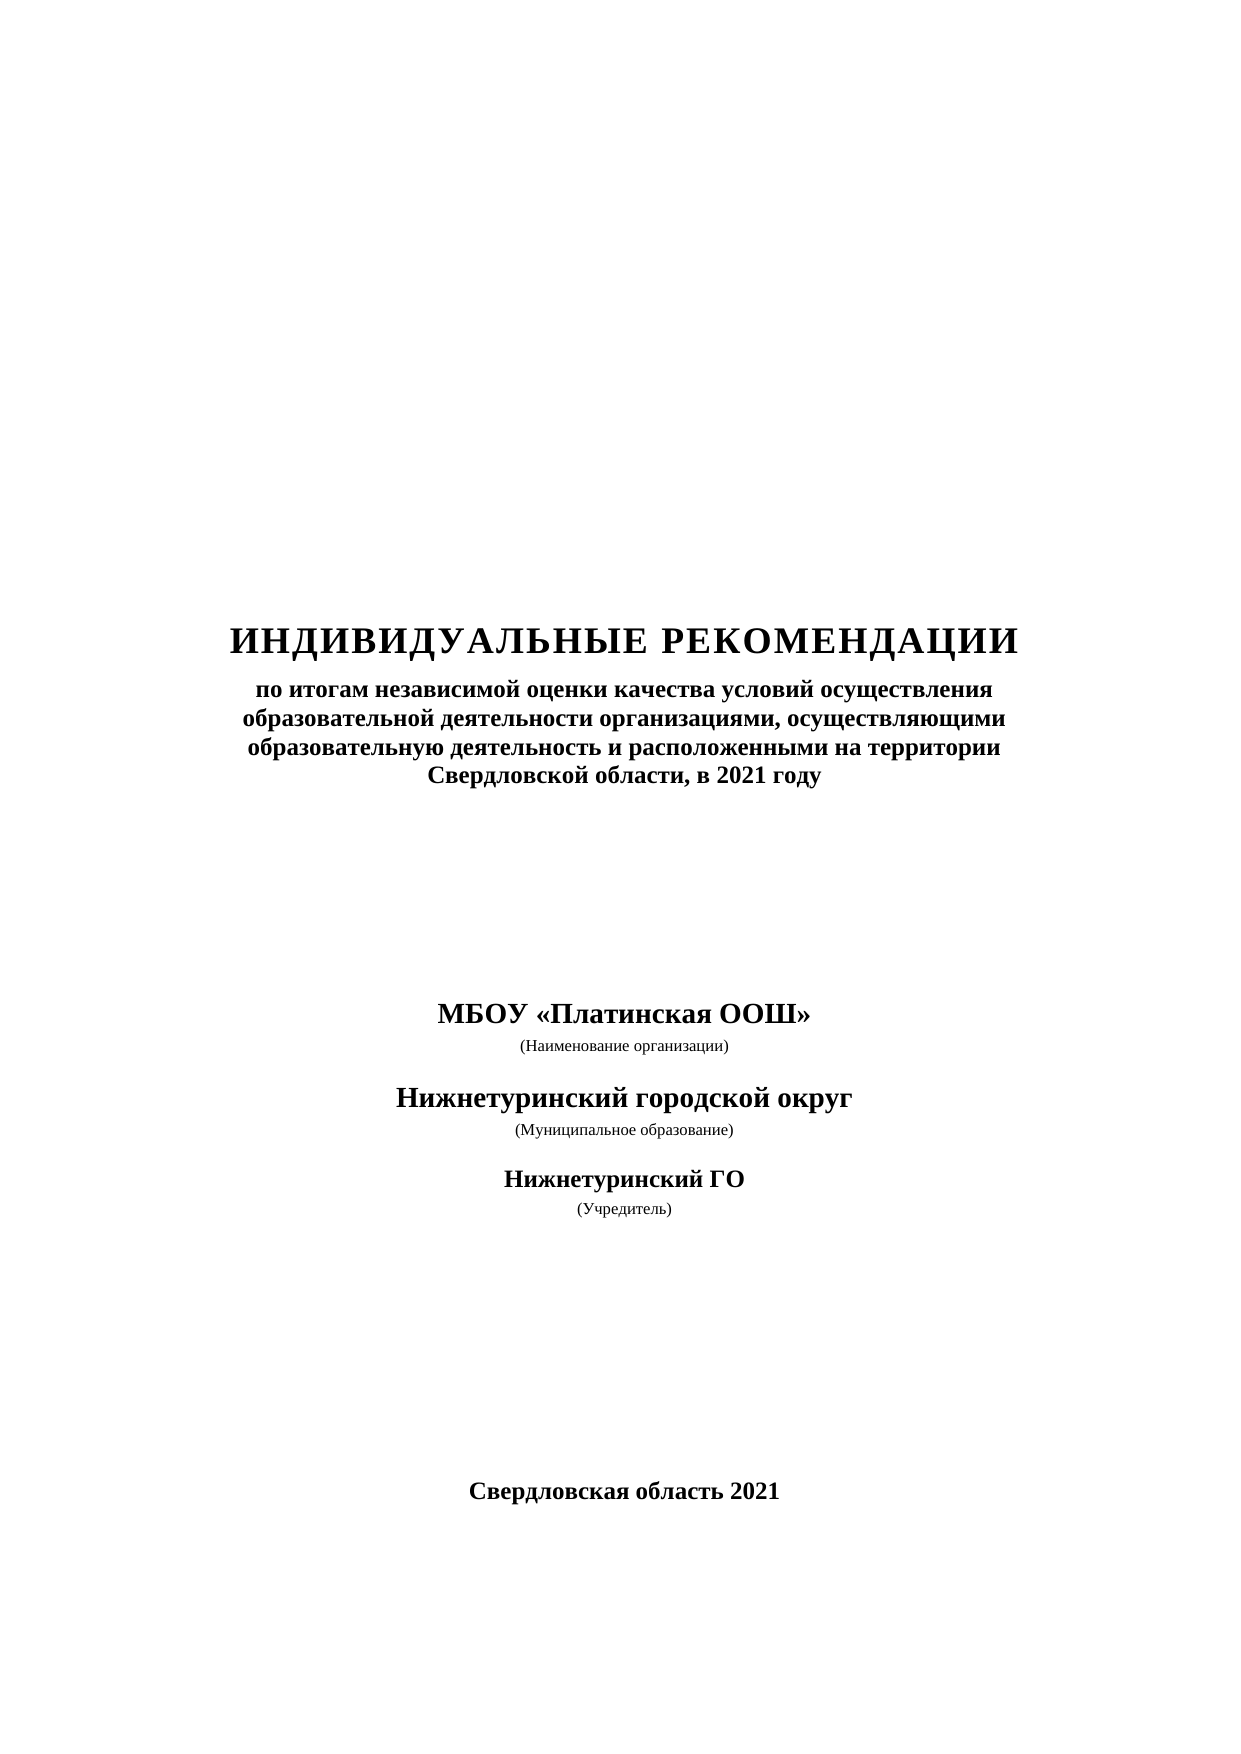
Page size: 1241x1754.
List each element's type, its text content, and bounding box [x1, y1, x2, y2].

text (Наименование организации) [177, 1036, 1071, 1055]
text ИНДИВИДУАЛЬНЫЕ РЕКОМЕНДАЦИИ [177, 619, 1071, 662]
text по итогам независимой оценки качества условий осуществления образовательной деятельности организациями, осуществляющими образовательную деятельность и расположенными на территории Свердловской области, в 2021 году [177, 674, 1071, 789]
text Нижнетуринский городской округ [177, 1080, 1071, 1114]
text Свердловская область 2021 [177, 1476, 1071, 1505]
text (Муниципальное образование) [177, 1120, 1071, 1139]
text Нижнетуринский ГО [177, 1164, 1071, 1193]
text МБОУ «Платинская ООШ» [177, 996, 1071, 1030]
text (Учредитель) [177, 1199, 1071, 1218]
